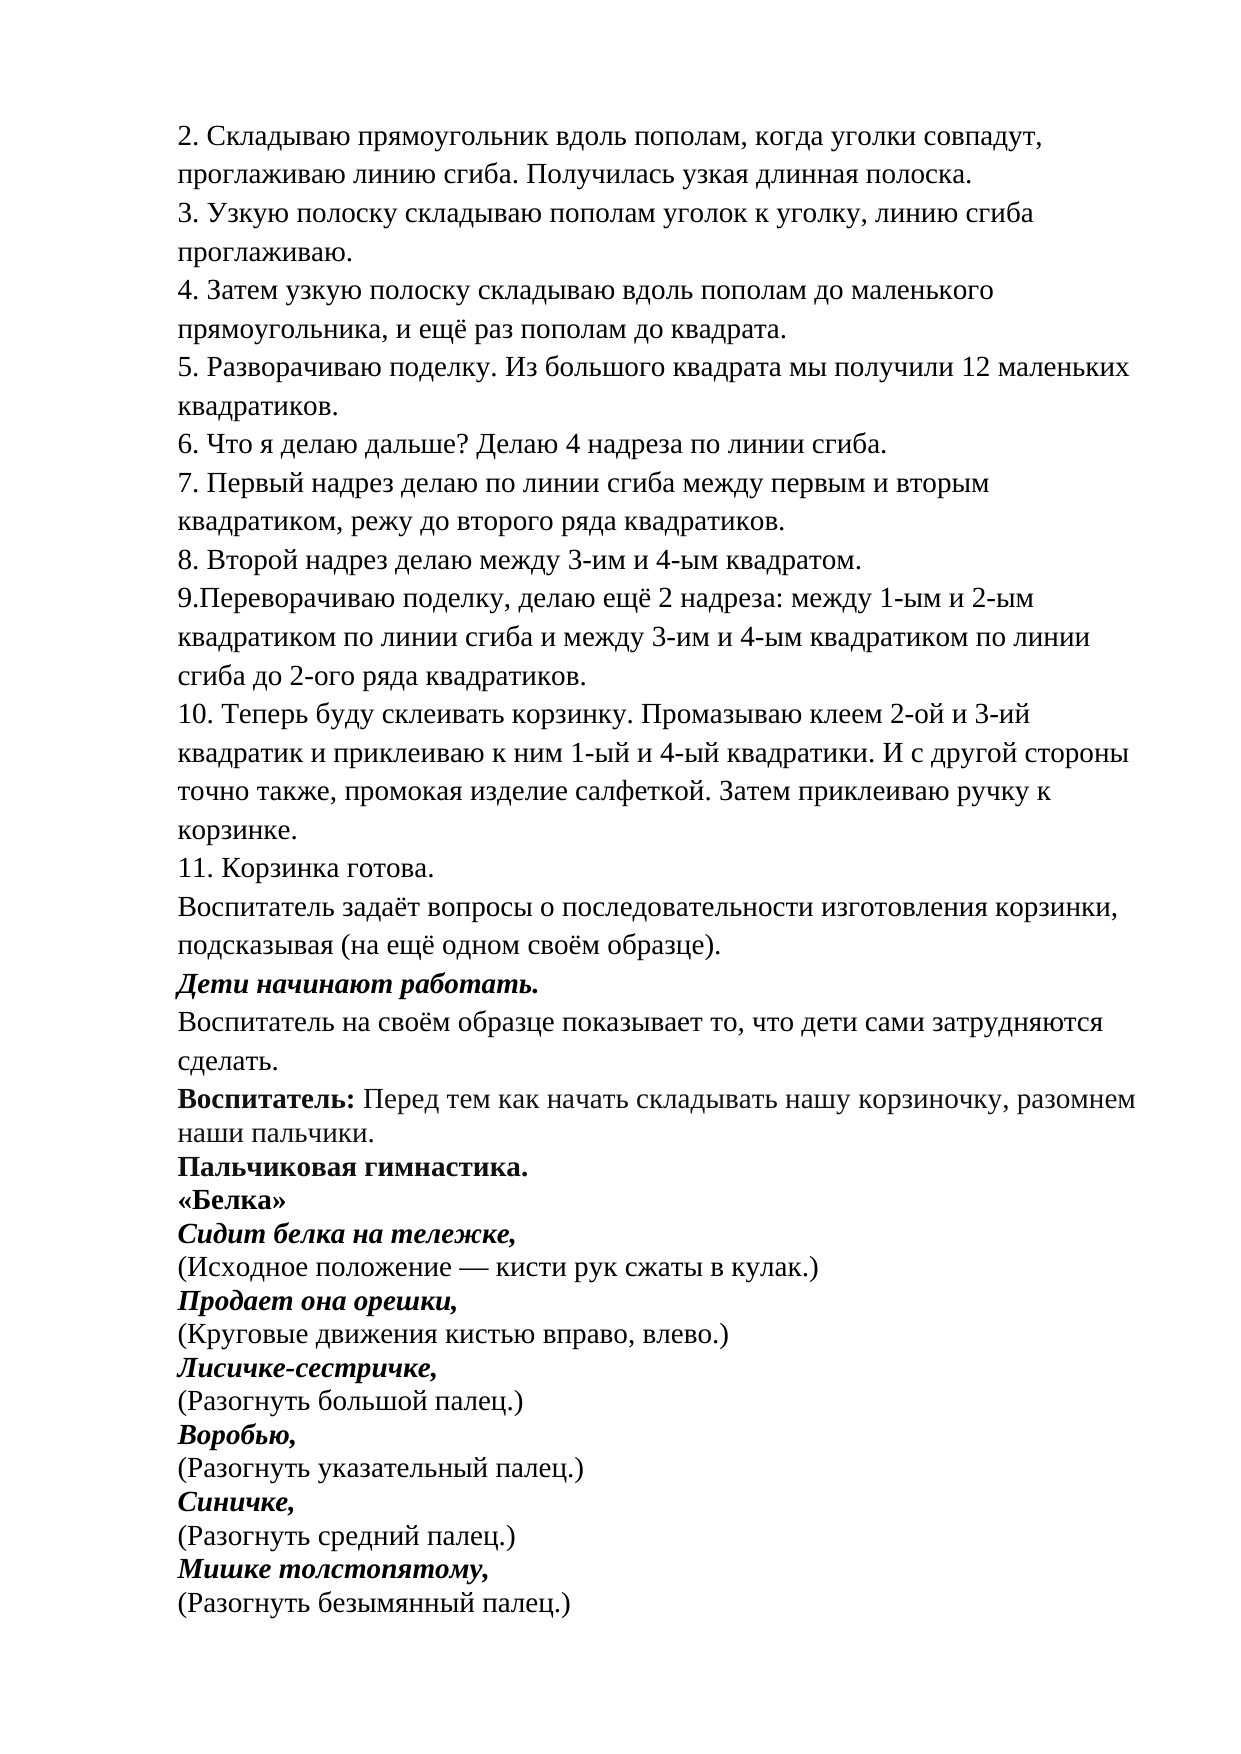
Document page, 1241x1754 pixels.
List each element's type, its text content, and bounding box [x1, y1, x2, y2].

text 3. Узкую полоску складываю пополам уголок к уголку, линию сгиба проглаживаю. [177, 195, 1152, 267]
text (Круговые движения кистью вправо, влево.) [177, 1316, 1152, 1350]
text Воробью, [177, 1417, 1152, 1451]
text (Исходное положение — кисти рук сжаты в кулак.) [177, 1249, 1152, 1283]
text Лисичке-сестричке, [177, 1350, 1152, 1383]
text 10. Теперь буду склеивать корзинку. Промазываю клеем 2-ой и 3-ий квадратик и приклеиваю к ним 1-ый и 4-ый квадратики. И с другой стороны точно также, промокая изделие салфеткой. Затем приклеиваю ручку к корзинке. [177, 696, 1152, 845]
text Дети начинают работать. [177, 966, 1152, 999]
text Продает она орешки, [177, 1283, 1152, 1316]
text Синичке, [177, 1484, 1152, 1518]
text Мишке толстопятому, [177, 1551, 1152, 1585]
text Воспитатель задаёт вопросы о последовательности изготовления корзинки, подсказывая (на ещё одном своём образце). [177, 889, 1152, 961]
text 5. Разворачиваю поделку. Из большого квадрата мы получили 12 маленьких квадратиков. [177, 349, 1152, 421]
text Воспитатель на своём образце показывает то, что дети сами затрудняются сделать. [177, 1004, 1152, 1077]
text 6. Что я делаю дальше? Делаю 4 надреза по линии сгиба. [177, 426, 1152, 460]
text 7. Первый надрез делаю по линии сгиба между первым и вторым квадратиком, режу до второго ряда квадратиков. [177, 465, 1152, 537]
text (Разогнуть средний палец.) [177, 1518, 1152, 1551]
text 11. Корзинка готова. [177, 850, 1152, 884]
text Сидит белка на тележке, [177, 1216, 1152, 1249]
text 9.Переворачиваю поделку, делаю ещё 2 надреза: между 1-ым и 2-ым квадратиком по линии сгиба и между 3-им и 4-ым квадратиком по линии сгиба до 2-ого ряда квадратиков. [177, 581, 1152, 691]
text 4. Затем узкую полоску складываю вдоль пополам до маленького прямоугольника, и ещё раз пополам до квадрата. [177, 272, 1152, 344]
text 8. Второй надрез делаю между 3-им и 4-ым квадратом. [177, 542, 1152, 576]
text (Разогнуть большой палец.) [177, 1383, 1152, 1417]
text 2. Складываю прямоугольник вдоль пополам, когда уголки совпадут, проглаживаю линию сгиба. Получилась узкая длинная полоска. [177, 118, 1152, 190]
text Пальчиковая гимнастика. [177, 1149, 1152, 1182]
text «Белка» [177, 1182, 1152, 1216]
text (Разогнуть безымянный палец.) [177, 1585, 1152, 1618]
text (Разогнуть указательный палец.) [177, 1451, 1152, 1484]
text Воспитатель: Перед тем как начать складывать нашу корзиночку, разомнем наши пальчики. [177, 1082, 1152, 1149]
